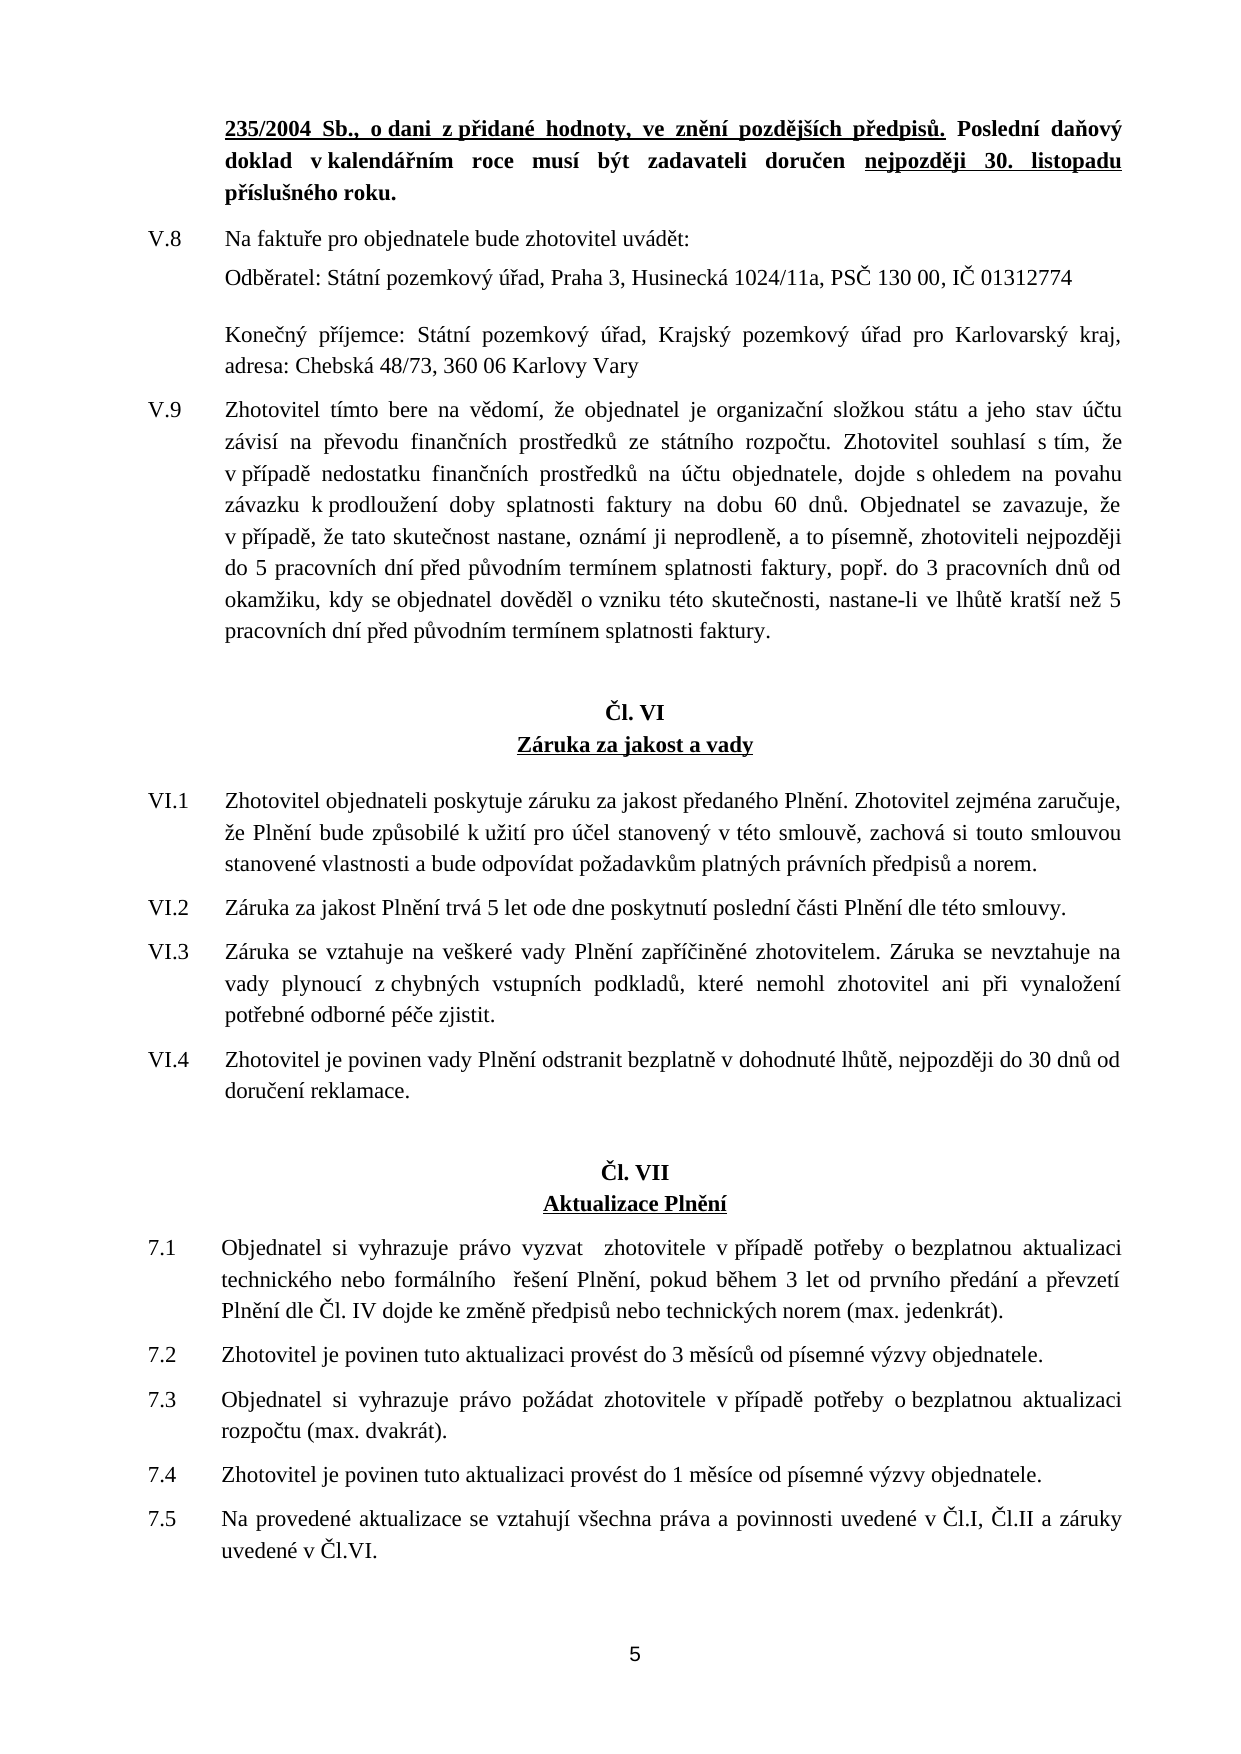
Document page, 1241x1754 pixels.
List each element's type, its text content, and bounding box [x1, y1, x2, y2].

list 7.1 Objednatel si vyhrazuje právo vyzvat zhotovitele v případě potřeby o bezplatnou aktualizaci technického nebo formálního řešení Plnění, pokud během 3 let od prvního předání a převzetí Plnění dle Čl. IV dojde ke změně předpisů nebo technických norem (max. jedenkrát). [148, 1234, 1122, 1324]
list 7.5 Na provedené aktualizace se vztahují všechna práva a povinnosti uvedené v Čl.I, Čl.II a záruky uvedené v Čl.VI. [148, 1505, 1122, 1563]
list Záruka za jakost Plnění trvá 5 let ode dne poskytnutí poslední části Plnění dle této smlouvy. [148, 894, 1122, 921]
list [148, 116, 1122, 205]
list 7.2 Zhotovitel je povinen tuto aktualizaci provést do 3 měsíců od písemné výzvy objednatele. [148, 1342, 1122, 1368]
list Zhotovitel je povinen vady Plnění odstranit bezplatně v dohodnuté lhůtě, nejpozději do 30 dnů od doručení reklamace. [148, 1046, 1122, 1103]
list Konečný příjemce: Státní pozemkový úřad, Krajský pozemkový úřad pro Karlovarský kraj, adresa: Chebská 48/73, 360 06 Karlovy Vary [224, 321, 1122, 379]
list Záruka se vztahuje na veškeré vady Plnění zapříčiněné zhotovitelem. Záruka se nevztahuje na vady plynoucí z chybných vstupních podkladů, které nemohl zhotovitel ani při vynaložení potřebné odborné péče zjistit. [148, 938, 1122, 1028]
list 7.3 Objednatel si vyhrazuje právo požádat zhotovitele v případě potřeby o bezplatnou aktualizaci rozpočtu (max. dvakrát). [148, 1386, 1122, 1443]
list Zhotovitel objednateli poskytuje záruku za jakost předaného Plnění. Zhotovitel zejména zaručuje, že Plnění bude způsobilé k užití pro účel stanovený v této smlouvě, zachová si touto smlouvou stanovené vlastnosti a bude odpovídat požadavkům platných právních předpisů a norem. [148, 787, 1122, 877]
list Na faktuře pro objednatele bude zhotovitel uvádět: [148, 223, 1122, 252]
list 7.4 Zhotovitel je povinen tuto aktualizaci provést do 1 měsíce od písemné výzvy objednatele. [148, 1461, 1122, 1488]
list Aktualizace Plnění [148, 1190, 1122, 1217]
list Zhotovitel tímto bere na vědomí, že objednatel je organizační složkou státu a jeho stav účtu závisí na převodu finančních prostředků ze státního rozpočtu. Zhotovitel souhlasí s tím, že v případě nedostatku finančních prostředků na účtu objednatele, dojde s ohledem na povahu závazku k prodloužení doby splatnosti faktury na dobu 60 dnů. Objednatel se zavazuje, že v případě, že tato skutečnost nastane, oznámí ji neprodleně, a to písemně, zhotoviteli nejpozději do 5 pracovních dní před původním termínem splatnosti faktury, popř. do 3 pracovních dnů od okamžiku, kdy se objednatel dověděl o vzniku této skutečnosti, nastane-li ve lhůtě kratší než 5 pracovních dní před původním termínem splatnosti faktury. [148, 397, 1122, 644]
list Odběratel: Státní pozemkový úřad, Praha 3, Husinecká 1024/11a, PSČ 130 00, IČ 01312774 [224, 264, 1122, 291]
text Záruka za jakost a vady [148, 699, 1122, 757]
